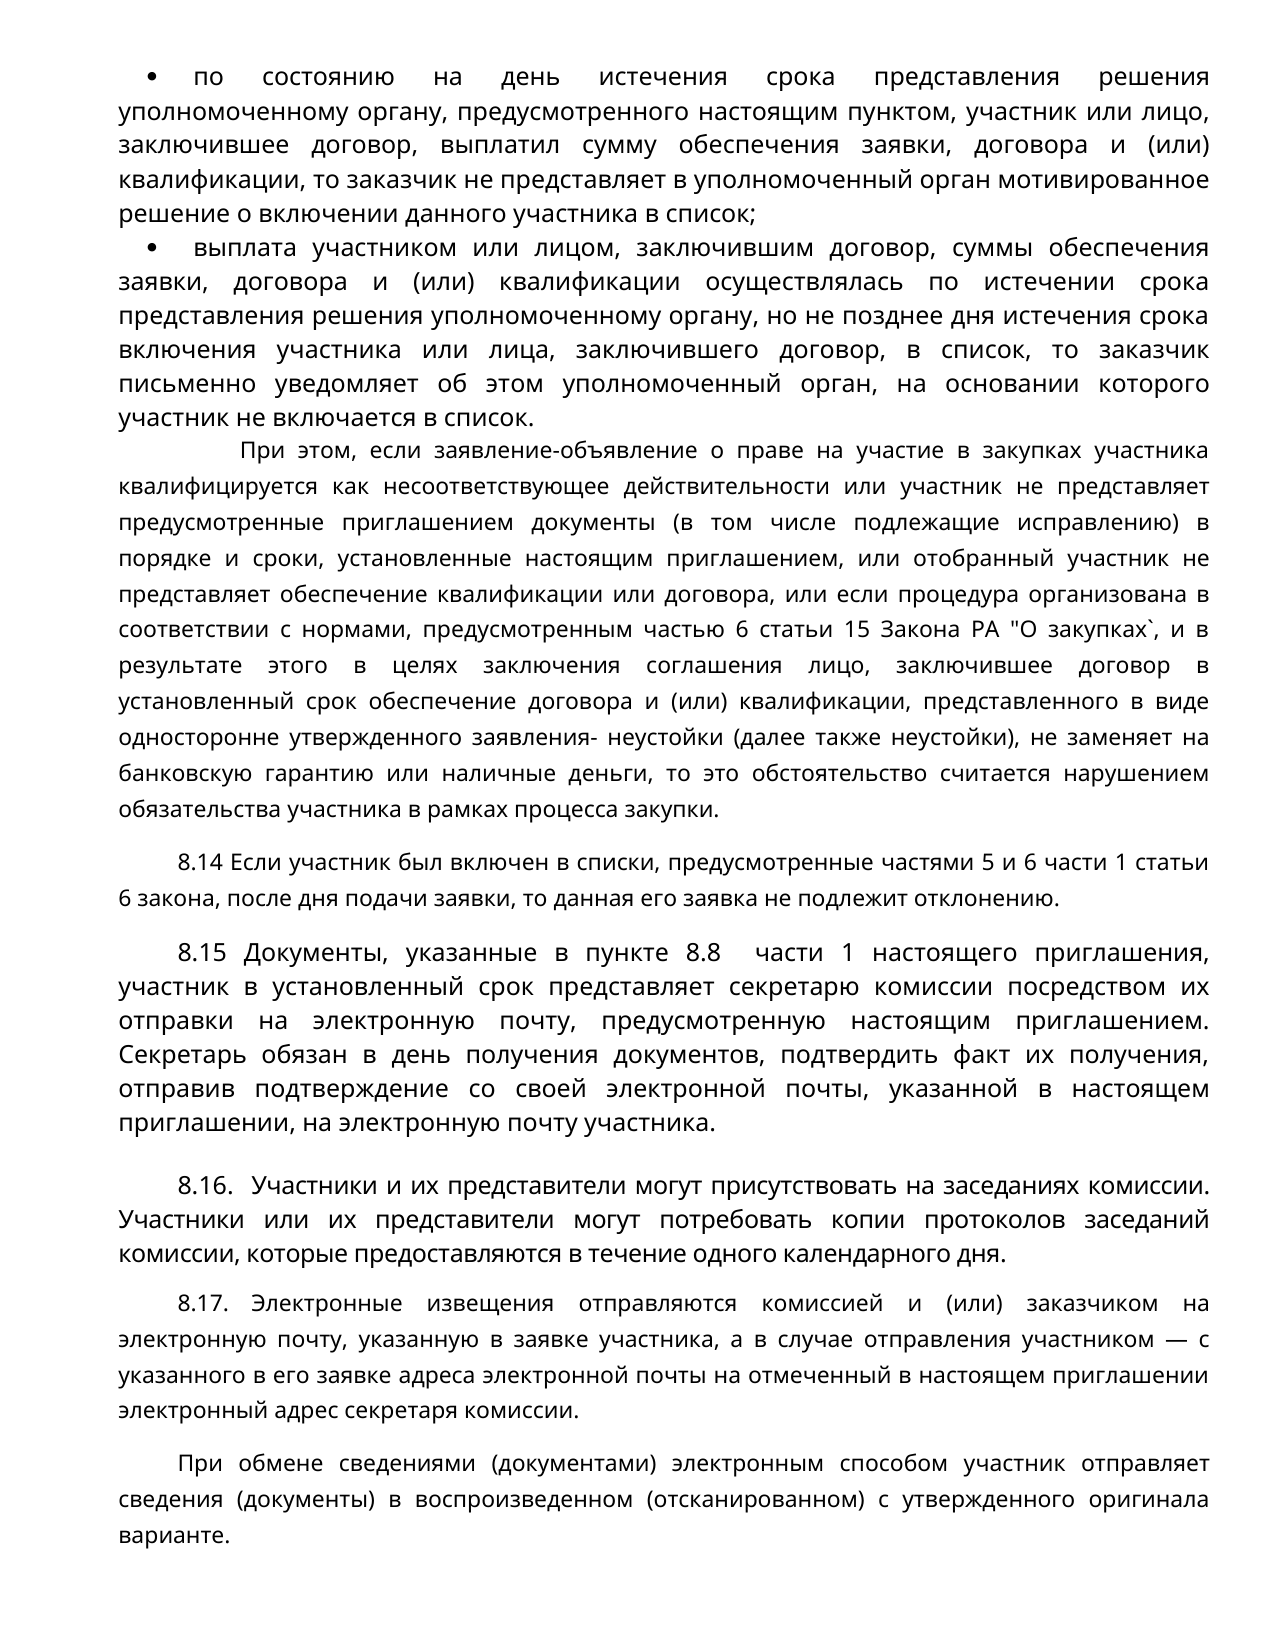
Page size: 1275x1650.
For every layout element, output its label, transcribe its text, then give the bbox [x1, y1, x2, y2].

text 8.17. Электронные извещения отправляются комиссией и (или) заказчиком на электронную почту, указанную в заявке участника, а в случае отправления участником — с указанного в его заявке адреса электронной почты на отмеченный в настоящем приглашении электронный адрес секретаря комиссии. [118, 1287, 1211, 1426]
text 8.15 Документы, указанные в пункте 8.8 части 1 настоящего приглашения, участник в установленный срок представляет секретарю комиссии посредством их отправки на электронную почту, предусмотренную настоящим приглашением. Секретарь обязан в день получения документов, подтвердить факт их получения, отправив подтверждение со своей электронной почты, указанной в настоящем приглашении, на электронную почту участника. [118, 934, 1211, 1139]
list выплата участником или лицом, заключившим договор, суммы обеспечения заявки, договора и (или) квалификации осуществлялась по истечении срока представления решения уполномоченному органу, но не позднее дня истечения срока включения участника или лица, заключившего договор, в список, то заказчик письменно уведомляет об этом уполномоченный орган, на основании которого участник не включается в список. [118, 229, 1211, 434]
text 8.14 Если участник был включен в списки, предусмотренные частями 5 и 6 части 1 статьи 6 закона, после дня подачи заявки, то данная его заявка не подлежит отклонению. [118, 846, 1211, 913]
text При этом, если заявление-объявление о праве на участие в закупках участника квалифицируется как несоответствующее действительности или участник не представляет предусмотренные приглашением документы (в том числе подлежащие исправлению) в порядке и сроки, установленные настоящим приглашением, или отобранный участник не представляет обеспечение квалификации или договора, или если процедура организована в соответствии с нормами, предусмотренным частью 6 статьи 15 Закона РА "О закупках`, и в результате этого в целях заключения соглашения лицо, заключившее договор в установленный срок обеспечение договора и (или) квалификации, представленного в виде односторонне утвержденного заявления- неустойки (далее также неустойки), не заменяет на банковскую гарантию или наличные деньги, то это обстоятельство считается нарушением обязательства участника в рамках процесса закупки. [118, 434, 1211, 824]
text При обмене сведениями (документами) электронным способом участник отправляет сведения (документы) в воспроизведенном (отсканированном) с утвержденного оригинала варианте. [118, 1447, 1211, 1550]
text 8.16. Участники и их представители могут присутствовать на заседаниях комиссии. Участники или их представители могут потребовать копии протоколов заседаний комиссии, которые предоставляются в течение одного календарного дня. [118, 1168, 1211, 1270]
list по состоянию на день истечения срока представления решения уполномоченному органу, предусмотренного настоящим пунктом, участник или лицо, заключившее договор, выплатил сумму обеспечения заявки, договора и (или) квалификации, то заказчик не представляет в уполномоченный орган мотивированное решение о включении данного участника в список; [118, 59, 1211, 229]
